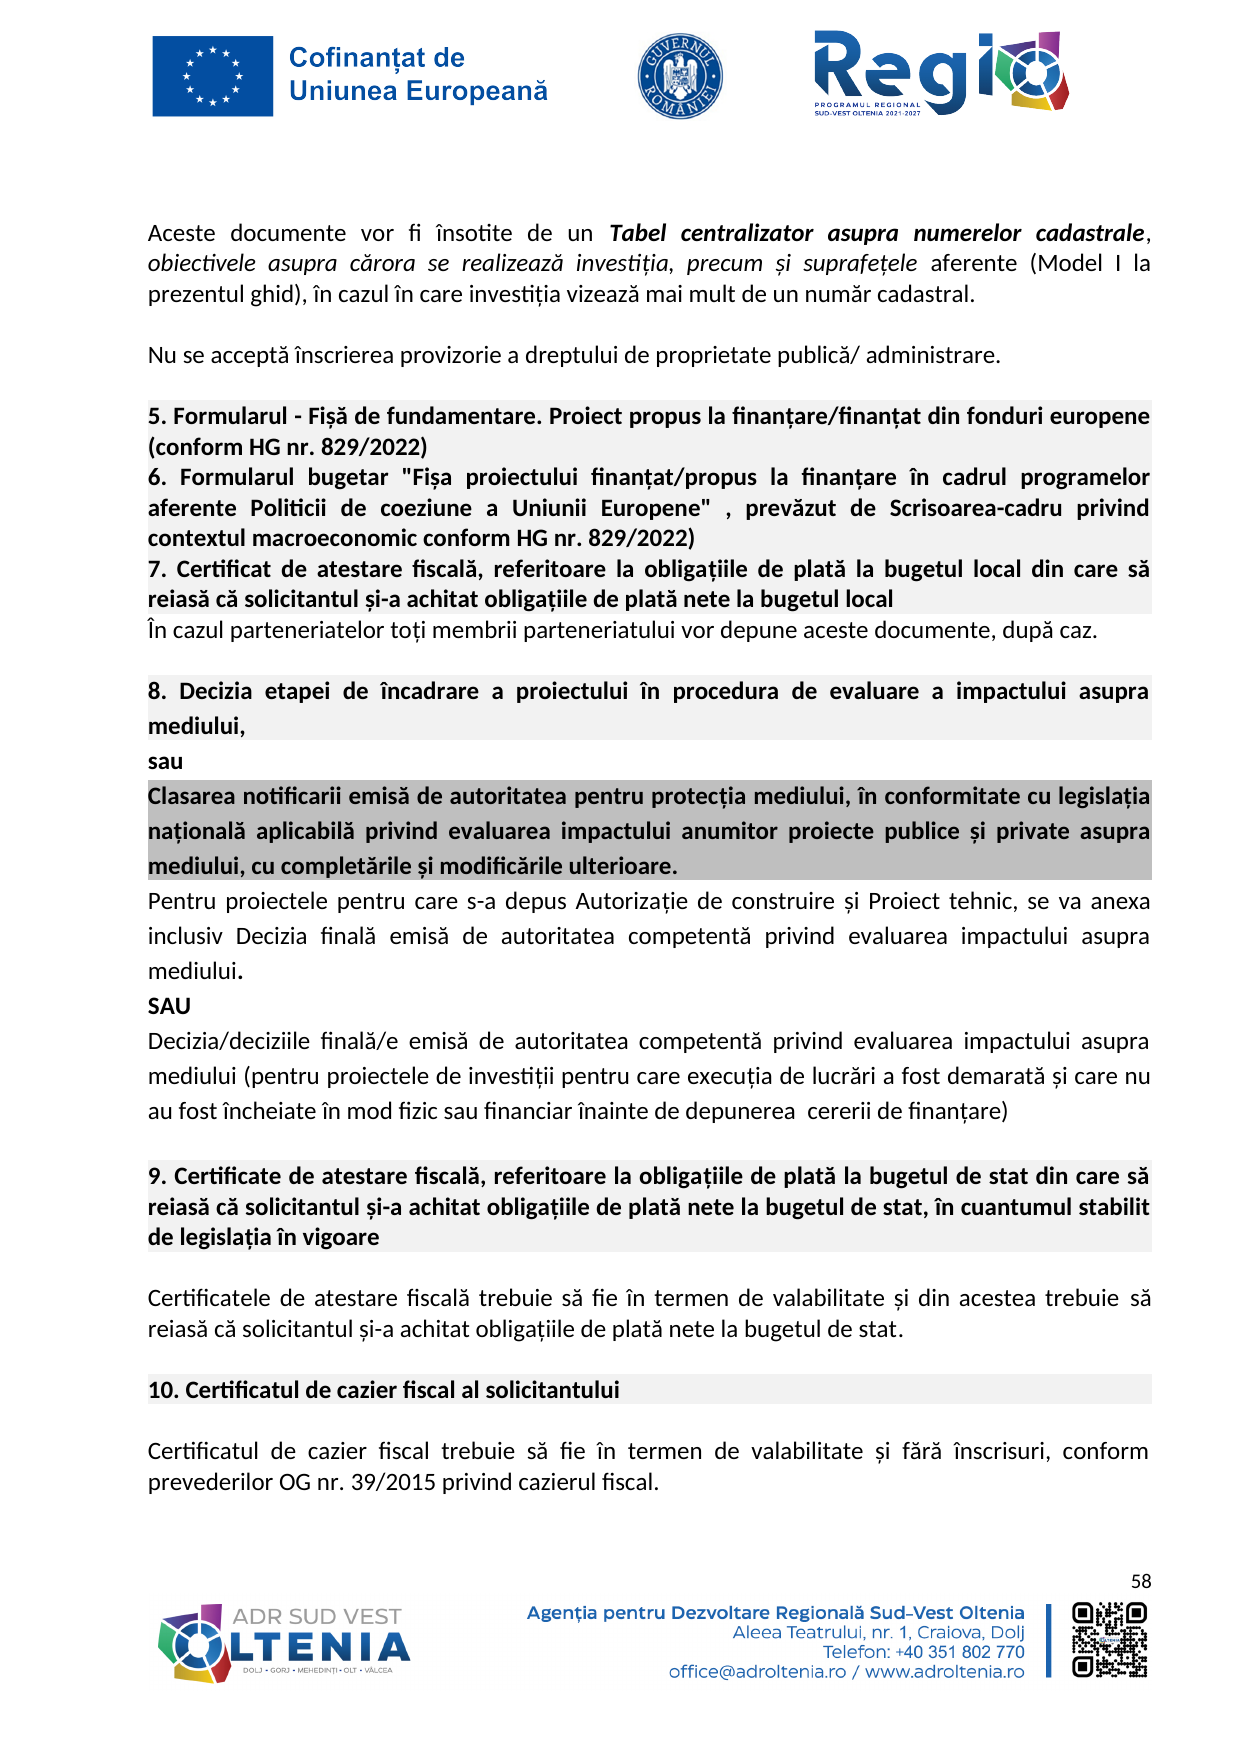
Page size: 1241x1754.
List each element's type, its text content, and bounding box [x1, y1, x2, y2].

text Pentru proiectele pentru care s-a depus Autorizaţie de construire și Proiect tehnic, se va anexa inclusiv Decizia finală emisă de autoritatea competentă privind evaluarea impactului asupra mediului. [148, 885, 1152, 985]
picture [812, 29, 1071, 119]
picture [147, 31, 550, 120]
text Decizia/deciziile finală/e emisă de autoritatea competentă privind evaluarea impactului asupra mediului (pentru proiectele de investiţii pentru care execuţia de lucrări a fost demarată și care nu au fost încheiate în mod fizic sau financiar înainte de depunerea cererii de finanțare) [148, 1025, 1152, 1125]
text 10. Certificatul de cazier fiscal al solicitantului [148, 1374, 1152, 1404]
text În cazul parteneriatelor toţi membrii parteneriatului vor depune aceste documente, după caz. [148, 614, 1152, 644]
text Nu se acceptă înscrierea provizorie a dreptului de proprietate publică/ administrare. [148, 339, 1152, 370]
picture [633, 31, 728, 121]
text 8. Decizia etapei de încadrare a proiectului în procedura de evaluare a impactului asupra mediului, [148, 675, 1152, 740]
text Clasarea notificarii emisă de autoritatea pentru protecția mediului, în conformitate cu legislaţia naţională aplicabilă privind evaluarea impactului anumitor proiecte publice şi private asupra mediului, cu completările şi modificările ulterioare. [148, 780, 1152, 880]
picture [148, 1593, 1152, 1691]
text Certificatele de atestare fiscală trebuie să fie în termen de valabilitate și din acestea trebuie să reiasă că solicitantul și-a achitat obligațiile de plată nete la bugetul de stat. [148, 1282, 1152, 1343]
text Certificatul de cazier fiscal trebuie să fie în termen de valabilitate și fără înscrisuri, conform prevederilor OG nr. 39/2015 privind cazierul fiscal. [148, 1435, 1152, 1496]
text 7. Certificat de atestare fiscală, referitoare la obligațiile de plată la bugetul local din care să reiasă că solicitantul și-a achitat obligațiile de plată nete la bugetul local [148, 553, 1152, 614]
text Aceste documente vor fi însotite de un Tabel centralizator asupra numerelor cadastrale, obiectivele asupra cărora se realizează investiția, precum și suprafețele aferente (Model I la prezentul ghid), în cazul în care investiția vizează mai mult de un număr cadastral. [148, 217, 1152, 309]
text sau [148, 745, 1152, 775]
text 9. Certificate de atestare fiscală, referitoare la obligațiile de plată la bugetul de stat din care să reiasă că solicitantul și-a achitat obligațiile de plată nete la bugetul de stat, în cuantumul stabilit de legislația în vigoare [148, 1160, 1152, 1252]
text 5. Formularul - Fişă de fundamentare. Proiect propus la finanţare/finanţat din fonduri europene (conform HG nr. 829/2022) [148, 400, 1152, 461]
text SAU [148, 990, 1152, 1020]
text 6. Formularul bugetar "Fişa proiectului finanţat/propus la finanţare în cadrul programelor aferente Politicii de coeziune a Uniunii Europene" , prevăzut de Scrisoarea-cadru privind contextul macroeconomic conform HG nr. 829/2022) [148, 461, 1152, 553]
